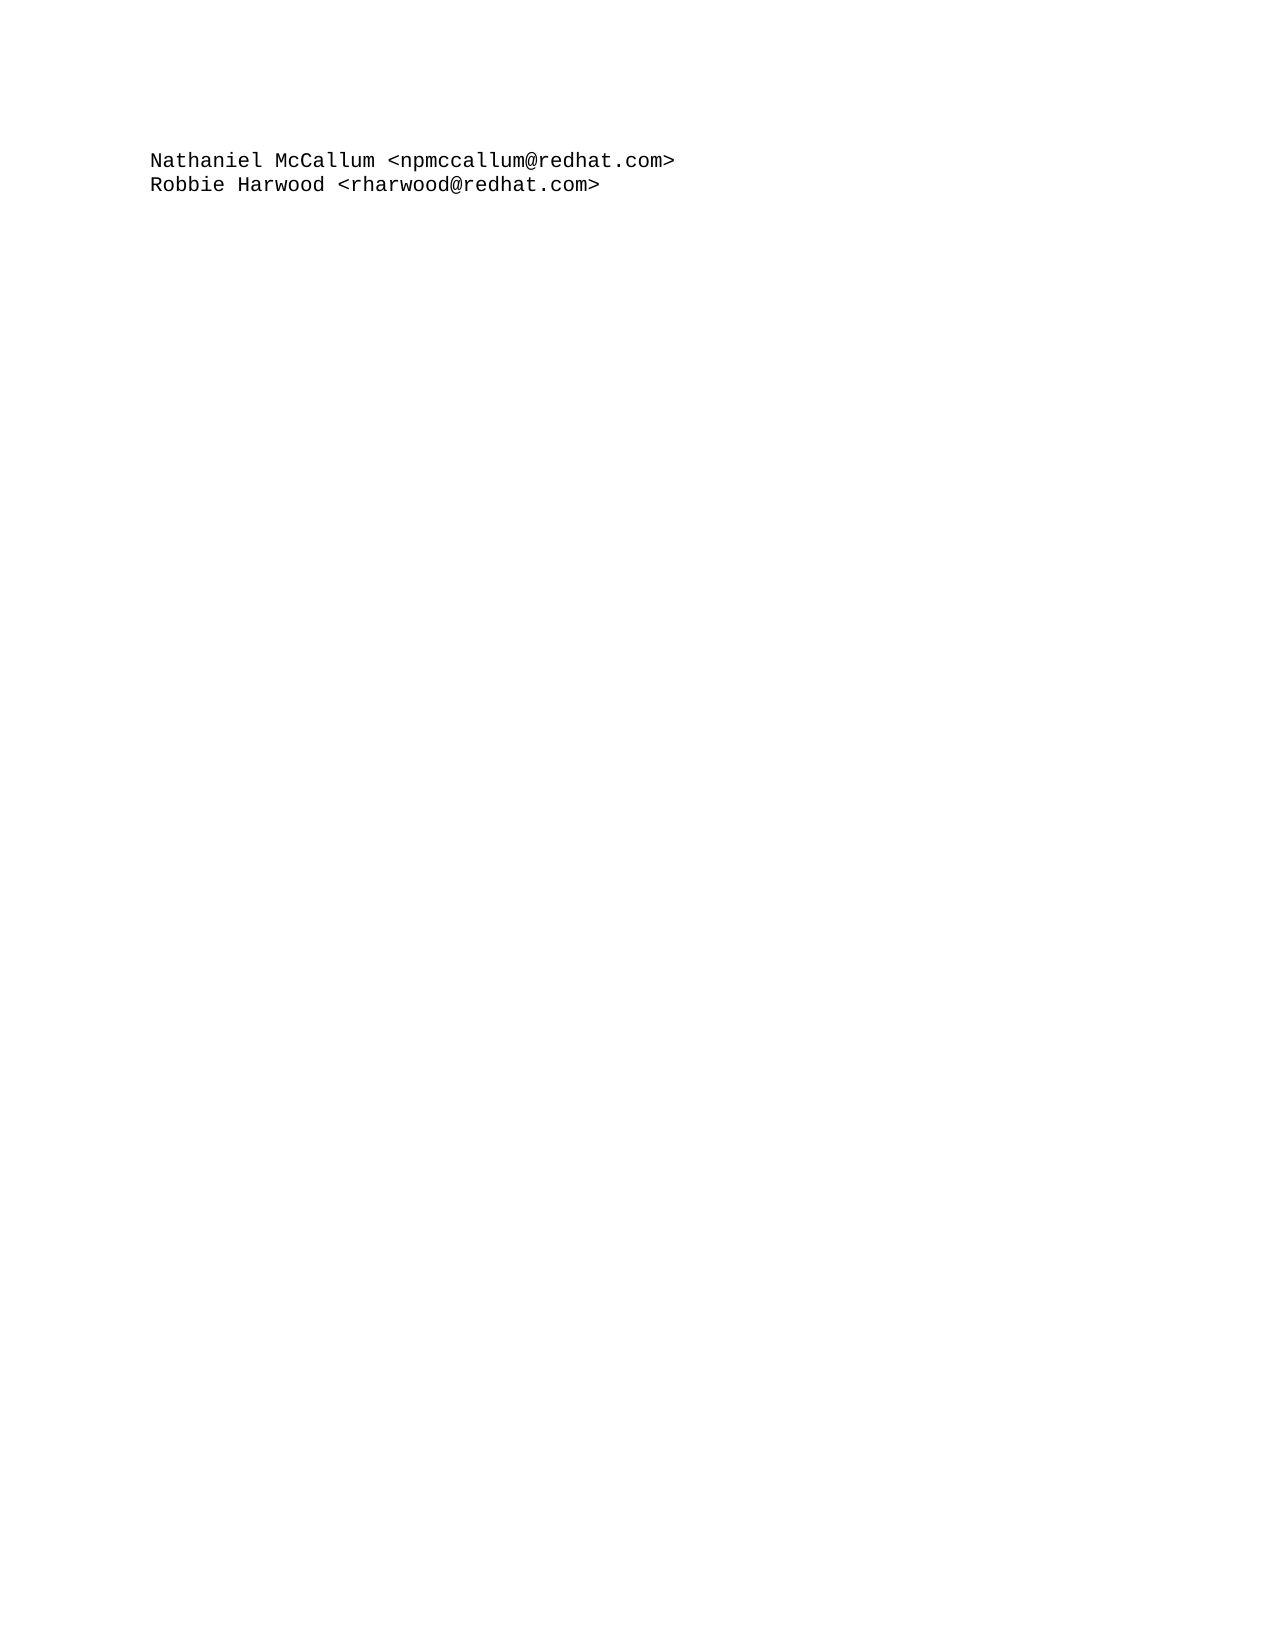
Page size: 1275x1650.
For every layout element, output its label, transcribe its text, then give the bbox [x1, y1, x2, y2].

text Nathaniel McCallum <npmccallum@redhat.com> [150, 150, 1125, 174]
text Robbie Harwood <rharwood@redhat.com> [150, 174, 1125, 197]
